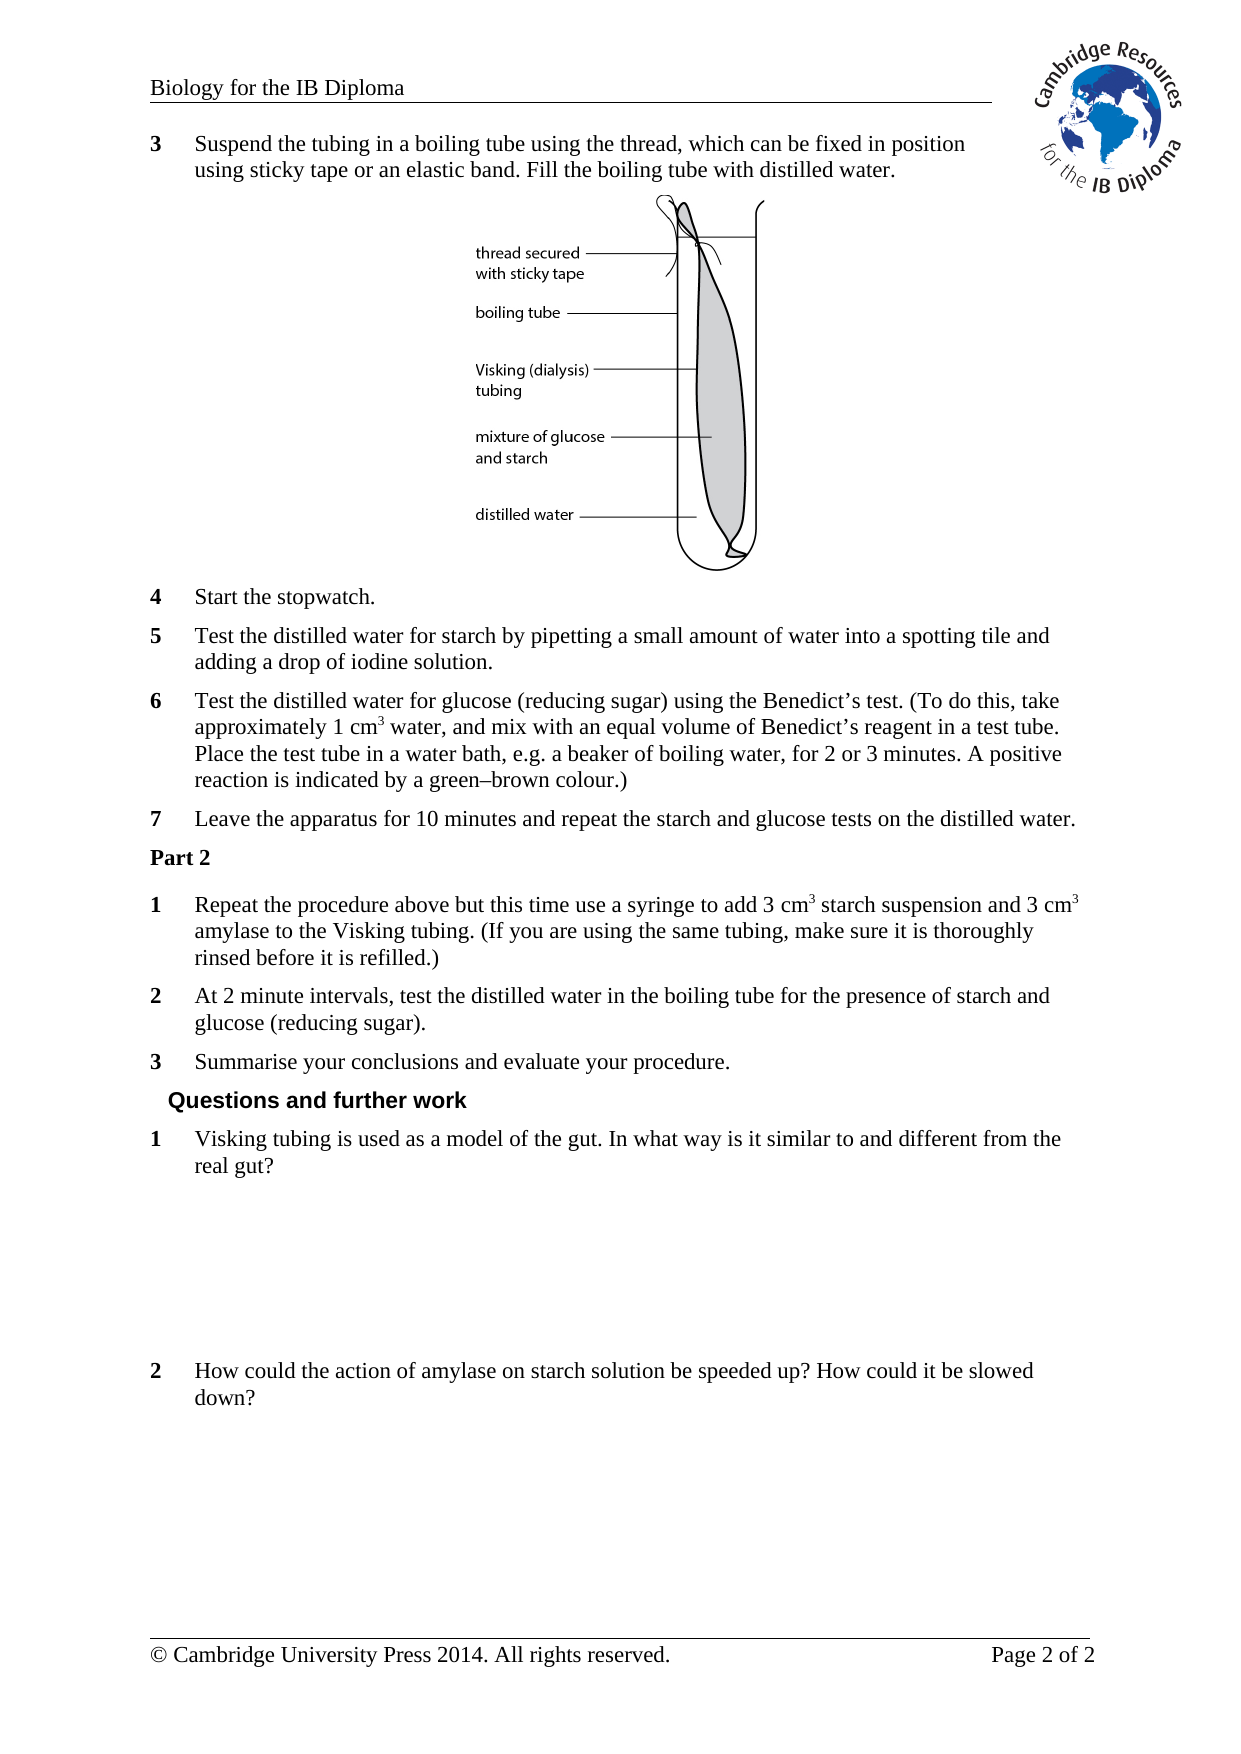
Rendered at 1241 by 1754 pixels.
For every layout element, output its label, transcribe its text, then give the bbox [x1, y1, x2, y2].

picture [1034, 41, 1182, 194]
subtitle Questions and further work [168, 1087, 1049, 1113]
picture [476, 195, 765, 571]
text 2 At 2 minute intervals, test the distilled water in the boiling tube for the presence of starch and glucose (reducing sugar). [150, 982, 1090, 1035]
text 6 Test the distilled water for glucose (reducing sugar) using the Benedict’s test. (To do this, take approximately 1 cm3 water, and mix with an equal volume of Benedict’s reagent in a test tube. Place the test tube in a water bath, e.g. a beaker of boiling water, for 2 or 3 minutes. A positive reaction is indicated by a green–brown colour.) [150, 687, 1090, 792]
text 1 Visking tubing is used as a model of the gut. In what way is it similar to and different from the real gut? [150, 1125, 1090, 1178]
text 3 Summarise your conclusions and evaluate your procedure. [150, 1048, 1090, 1074]
text 4 Start the stopwatch. [150, 583, 1090, 609]
text Part 2 [150, 844, 1090, 870]
text 1 Repeat the procedure above but this time use a syringe to add 3 cm3 starch suspension and 3 cm3 amylase to the Visking tubing. (If you are using the same tubing, make sure it is thoroughly rinsed before it is refilled.) [150, 891, 1090, 970]
text 3 Suspend the tubing in a boiling tube using the thread, which can be fixed in position using sticky tape or an elastic band. Fill the boiling tube with distilled water. [150, 130, 1090, 182]
text 5 Test the distilled water for starch by pipetting a small amount of water into a spotting tile and adding a drop of iodine solution. [150, 622, 1090, 674]
text 2 How could the action of amylase on starch solution be speeded up? How could it be slowed down? [150, 1357, 1090, 1410]
text 7 Leave the apparatus for 10 minutes and repeat the starch and glucose tests on the distilled water. [150, 805, 1090, 831]
